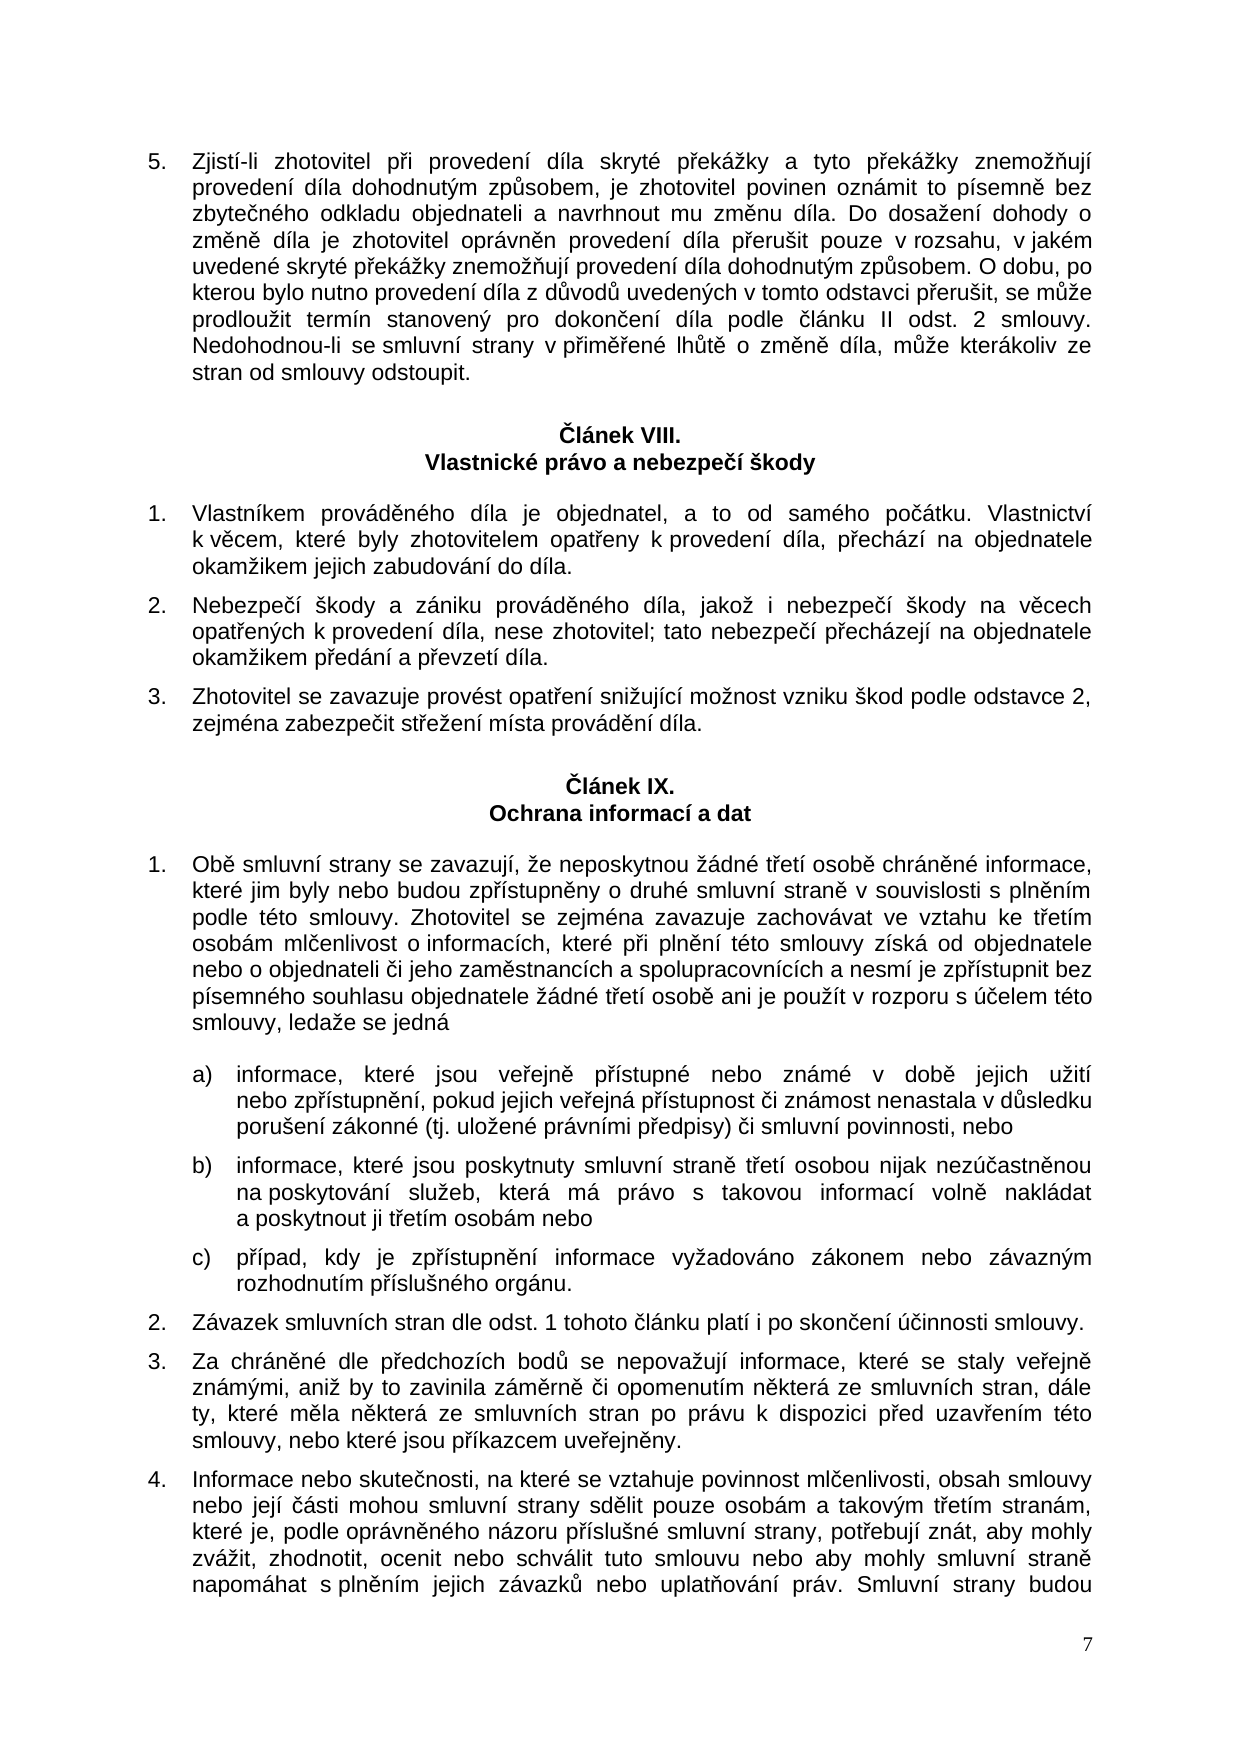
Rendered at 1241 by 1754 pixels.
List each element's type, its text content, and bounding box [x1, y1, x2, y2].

list případ, kdy je zpřístupnění informace vyžadováno zákonem nebo závazným rozhodnutím příslušného orgánu. [192, 1244, 1093, 1296]
text Ochrana informací a dat [148, 800, 1093, 826]
text Vlastnické právo a nebezpečí škody [148, 449, 1093, 475]
list informace, které jsou poskytnuty smluvní straně třetí osobou nijak nezúčastněnou na poskytování služeb, která má právo s takovou informací volně nakládat a poskytnout ji třetím osobám nebo [192, 1152, 1093, 1231]
list Obě smluvní strany se zavazují, že neposkytnou žádné třetí osobě chráněné informace, které jim byly nebo budou zpřístupněny o druhé smluvní straně v souvislosti s plněním podle této smlouvy. Zhotovitel se zejména zavazuje zachovávat ve vztahu ke třetím osobám mlčenlivost o informacích, které při plnění této smlouvy získá od objednatele nebo o objednateli či jeho zaměstnancích a spolupracovnících a nesmí je zpřístupnit bez písemného souhlasu objednatele žádné třetí osobě ani je použít v rozporu s účelem této smlouvy, ledaže se jedná [148, 851, 1093, 1036]
text Článek IX. [148, 773, 1093, 800]
list Za chráněné dle předchozích bodů se nepovažují informace, které se staly veřejně známými, aniž by to zavinila záměrně či opomenutím některá ze smluvních stran, dále ty, které měla některá ze smluvních stran po právu k dispozici před uzavřením této smlouvy, nebo které jsou příkazcem uveřejněny. [148, 1348, 1093, 1453]
list informace, které jsou veřejně přístupné nebo známé v době jejich užití nebo zpřístupnění, pokud jejich veřejná přístupnost či známost nenastala v důsledku porušení zákonné (tj. uložené právními předpisy) či smluvní povinnosti, nebo [192, 1061, 1093, 1139]
list Zjistí-li zhotovitel při provedení díla skryté překážky a tyto překážky znemožňují provedení díla dohodnutým způsobem, je zhotovitel povinen oznámit to písemně bez zbytečného odkladu objednateli a navrhnout mu změnu díla. Do dosažení dohody o změně díla je zhotovitel oprávněn provedení díla přerušit pouze v rozsahu, v jakém uvedené skryté překážky znemožňují provedení díla dohodnutým způsobem. O dobu, po kterou bylo nutno provedení díla z důvodů uvedených v tomto odstavci přerušit, se může prodloužit termín stanovený pro dokončení díla podle článku II odst. 2 smlouvy. Nedohodnou-li se smluvní strany v přiměřené lhůtě o změně díla, může kterákoliv ze stran od smlouvy odstoupit. [148, 148, 1093, 385]
text Článek VIII. [148, 422, 1093, 449]
list Závazek smluvních stran dle odst. 1 tohoto článku platí i po skončení účinnosti smlouvy. [148, 1309, 1093, 1335]
list Nebezpečí škody a zániku prováděného díla, jakož i nebezpečí škody na věcech opatřených k provedení díla, nese zhotovitel; tato nebezpečí přecházejí na objednatele okamžikem předání a převzetí díla. [148, 592, 1093, 671]
list Zhotovitel se zavazuje provést opatření snižující možnost vzniku škod podle odstavce 2, zejména zabezpečit střežení místa provádění díla. [148, 683, 1093, 736]
list Vlastníkem prováděného díla je objednatel, a to od samého počátku. Vlastnictví k věcem, které byly zhotovitelem opatřeny k provedení díla, přechází na objednatele okamžikem jejich zabudování do díla. [148, 500, 1093, 579]
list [148, 1466, 1093, 1597]
